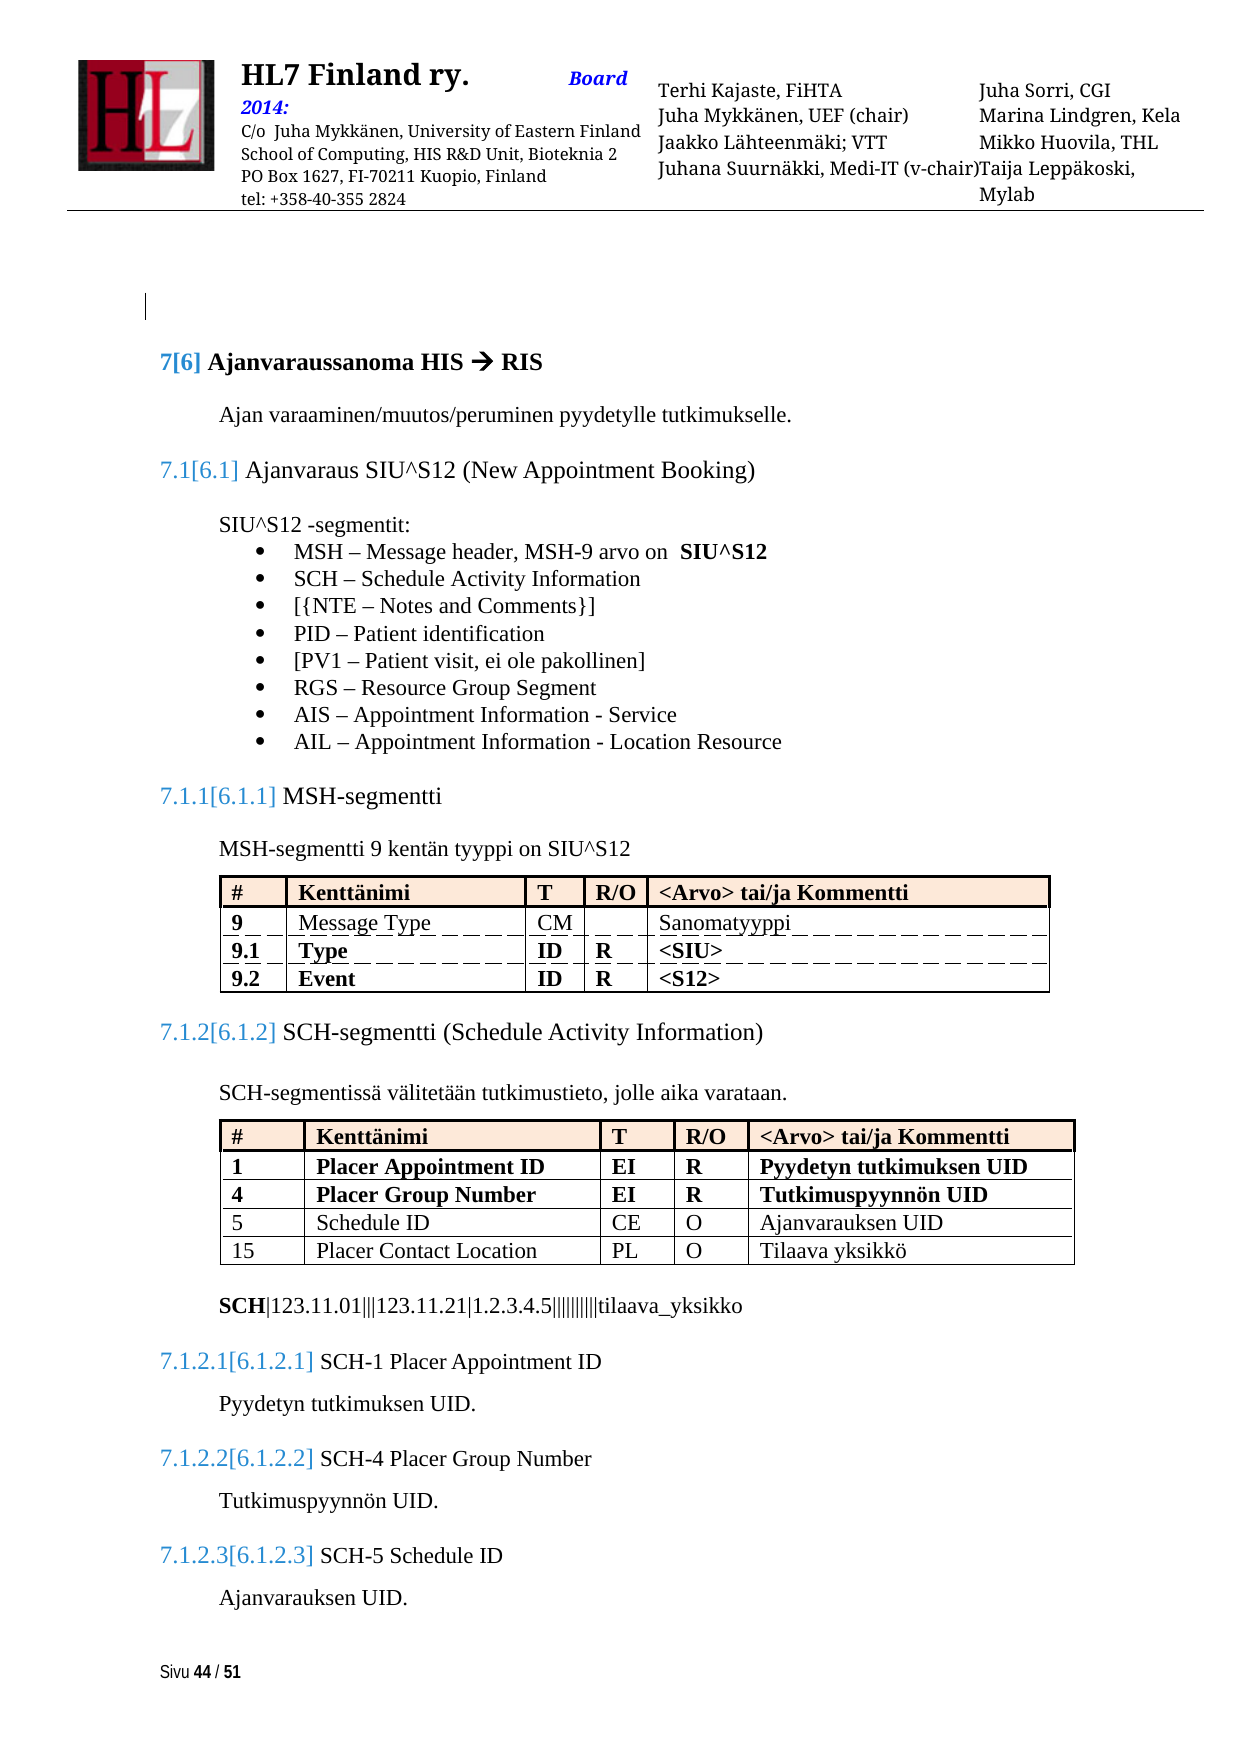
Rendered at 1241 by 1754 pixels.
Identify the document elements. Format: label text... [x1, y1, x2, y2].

list RGS – Resource Group Segment [256, 673, 1051, 700]
text Tutkimuspyynnön UID. [218, 1486, 1051, 1513]
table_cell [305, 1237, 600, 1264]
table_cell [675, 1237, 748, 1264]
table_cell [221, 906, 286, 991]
list AIL – Appointment Information - Location Resource [256, 727, 1051, 754]
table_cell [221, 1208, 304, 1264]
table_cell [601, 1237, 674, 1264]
list MSH – Message header, MSH-9 arvo on SIU^S12 [256, 538, 1051, 565]
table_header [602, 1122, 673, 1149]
text Ajanvarauksen UID. [218, 1584, 1051, 1611]
text SCH|123.11.01|||123.11.21|1.2.3.4.5||||||||||tilaava_yksikko [218, 1292, 1051, 1319]
text SCH-segmentissä välitetään tutkimustieto, jolle aika varataan. [218, 1079, 1051, 1106]
subtitle MSH-segmentti [159, 781, 1051, 810]
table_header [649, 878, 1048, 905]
list SCH – Schedule Activity Information [256, 565, 1051, 592]
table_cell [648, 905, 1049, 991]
subtitle Ajanvaraussanoma HIS RIS [159, 347, 1051, 376]
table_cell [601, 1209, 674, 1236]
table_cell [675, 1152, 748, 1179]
picture [78, 60, 215, 171]
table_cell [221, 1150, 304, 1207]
subtitle Ajanvaraus SIU^S12 (New Appointment Booking) [159, 455, 1051, 483]
text SIU^S12 -segmentit: [218, 511, 1051, 538]
list [{NTE – Notes and Comments}] [256, 592, 1051, 619]
subtitle SCH-4 Placer Group Number [159, 1443, 1051, 1472]
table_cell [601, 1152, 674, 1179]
subtitle SCH-1 Placer Appointment ID [159, 1346, 1051, 1375]
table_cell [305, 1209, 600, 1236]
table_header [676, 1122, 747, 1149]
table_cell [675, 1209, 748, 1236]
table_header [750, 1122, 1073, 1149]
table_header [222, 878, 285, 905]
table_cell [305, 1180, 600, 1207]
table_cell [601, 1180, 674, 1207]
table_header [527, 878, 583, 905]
list PID – Patient identification [256, 619, 1051, 646]
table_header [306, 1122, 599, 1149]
text Pyydetyn tutkimuksen UID. [218, 1389, 1051, 1416]
subtitle SCH-segmentti (Schedule Activity Information) [159, 1017, 1051, 1046]
list [PV1 – Patient visit, ei ole pakollinen] [256, 646, 1051, 673]
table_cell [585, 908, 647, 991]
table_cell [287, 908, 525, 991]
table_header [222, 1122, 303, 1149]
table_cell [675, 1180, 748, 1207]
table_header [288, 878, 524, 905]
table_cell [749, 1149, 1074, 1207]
list AIS – Appointment Information - Service [256, 700, 1051, 727]
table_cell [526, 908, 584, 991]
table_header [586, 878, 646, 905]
subtitle SCH-5 Schedule ID [159, 1541, 1051, 1569]
text Ajan varaaminen/muutos/peruminen pyydetylle tutkimukselle. [218, 401, 1051, 428]
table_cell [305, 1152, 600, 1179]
text MSH-segmentti 9 kentän tyyppi on SIU^S12 [218, 835, 1051, 862]
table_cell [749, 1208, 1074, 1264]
